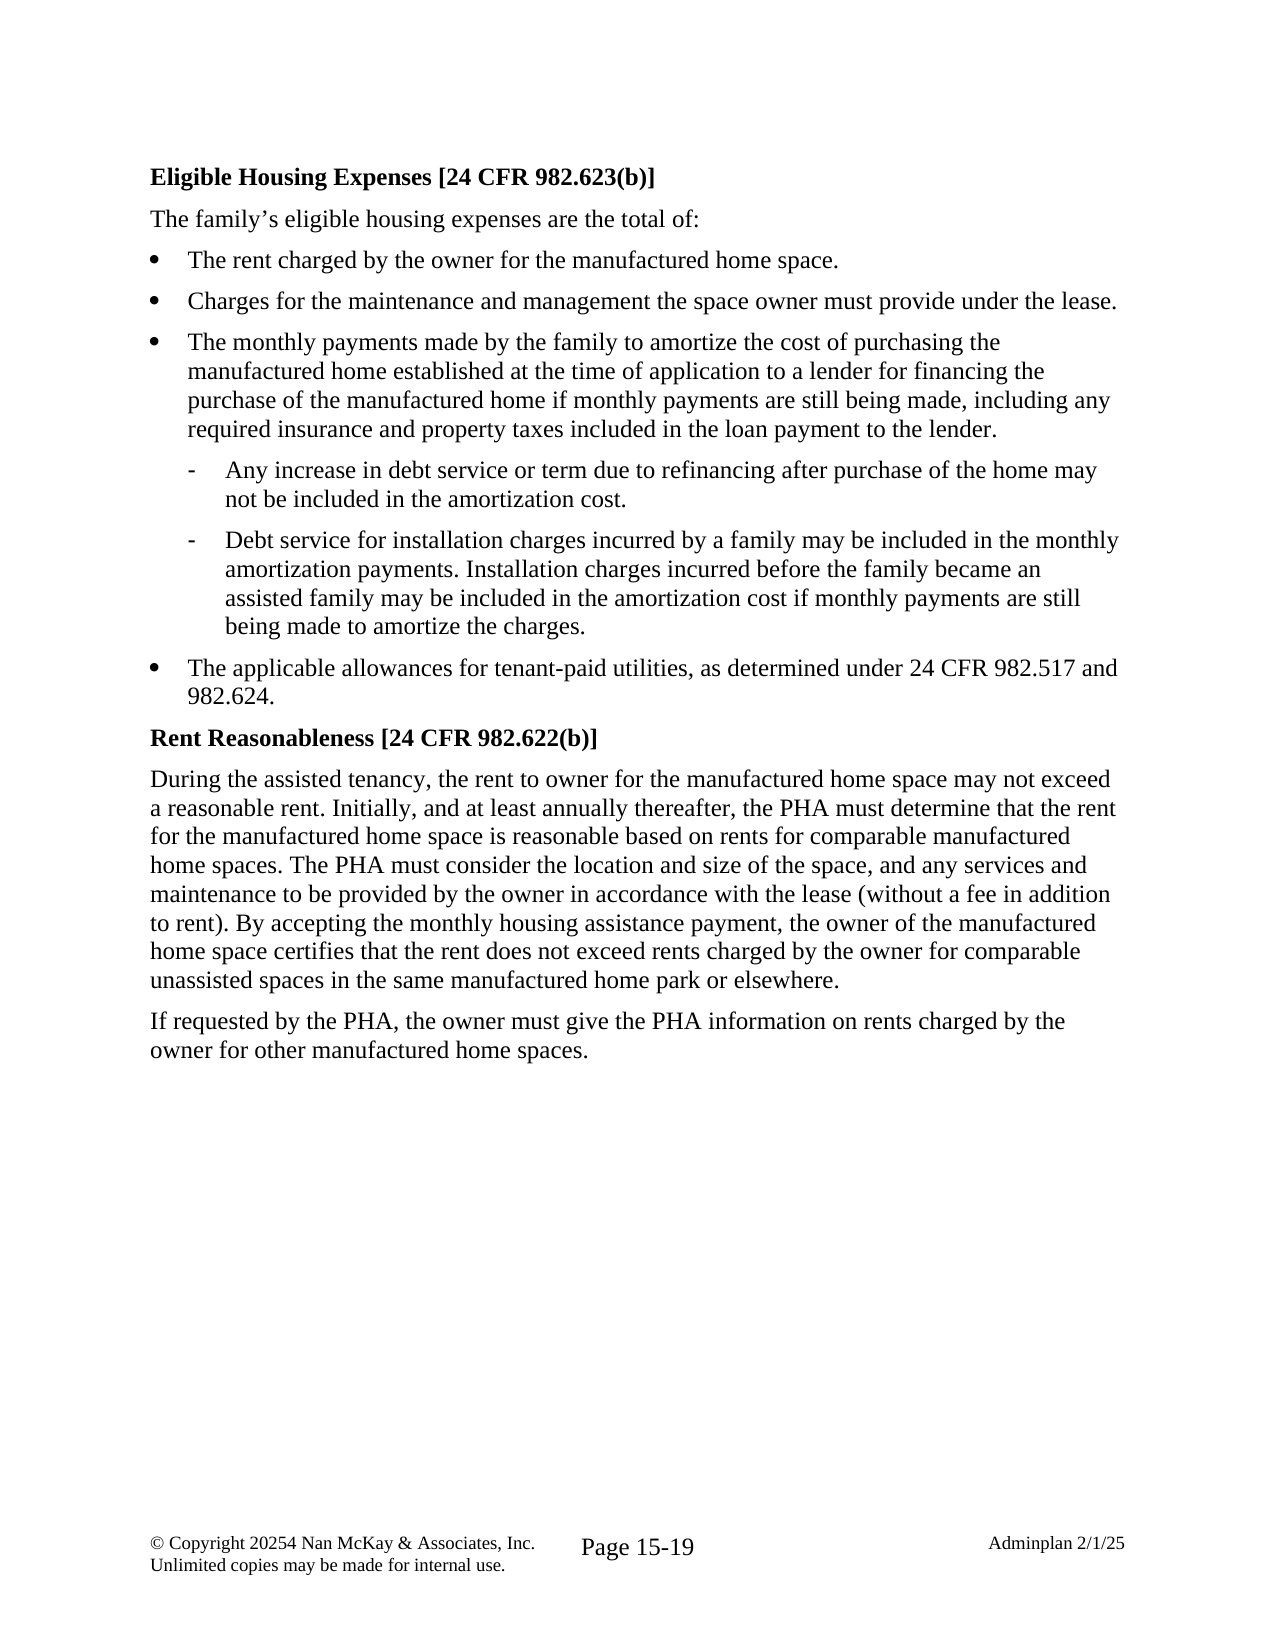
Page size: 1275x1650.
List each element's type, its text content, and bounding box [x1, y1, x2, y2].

text The family’s eligible housing expenses are the total of: [150, 204, 1125, 232]
text If requested by the PHA, the owner must give the PHA information on rents charged by the owner for other manufactured home spaces. [150, 1006, 1125, 1064]
text Rent Reasonableness [24 CFR 982.622(b)] [150, 723, 1125, 751]
text Eligible Housing Expenses [24 CFR 982.623(b)] [150, 162, 1125, 191]
list The rent charged by the owner for the manufactured home space. [150, 245, 1125, 274]
text During the assisted tenancy, the rent to owner for the manufactured home space may not exceed a reasonable rent. Initially, and at least annually thereafter, the PHA must determine that the rent for the manufactured home space is reasonable based on rents for comparable manufactured home spaces. The PHA must consider the location and size of the space, and any services and maintenance to be provided by the owner in accordance with the lease (without a fee in addition to rent). By accepting the monthly housing assistance payment, the owner of the manufactured home space certifies that the rent does not exceed rents charged by the owner for comparable unassisted spaces in the same manufactured home park or elsewhere. [150, 764, 1125, 994]
list Charges for the maintenance and management the space owner must provide under the lease. [150, 286, 1125, 315]
list Any increase in debt service or term due to refinancing after purchase of the home may not be included in the amortization cost. [187, 455, 1125, 513]
list The monthly payments made by the family to amortize the cost of purchasing the manufactured home established at the time of application to a lender for financing the purchase of the manufactured home if monthly payments are still being made, including any required insurance and property taxes included in the loan payment to the lender. [150, 327, 1125, 442]
list The applicable allowances for tenant-paid utilities, as determined under 24 CFR 982.517 and 982.624. [150, 653, 1125, 710]
list Debt service for installation charges incurred by a family may be included in the monthly amortization payments. Installation charges incurred before the family became an assisted family may be included in the amortization cost if monthly payments are still being made to amortize the charges. [187, 525, 1125, 640]
